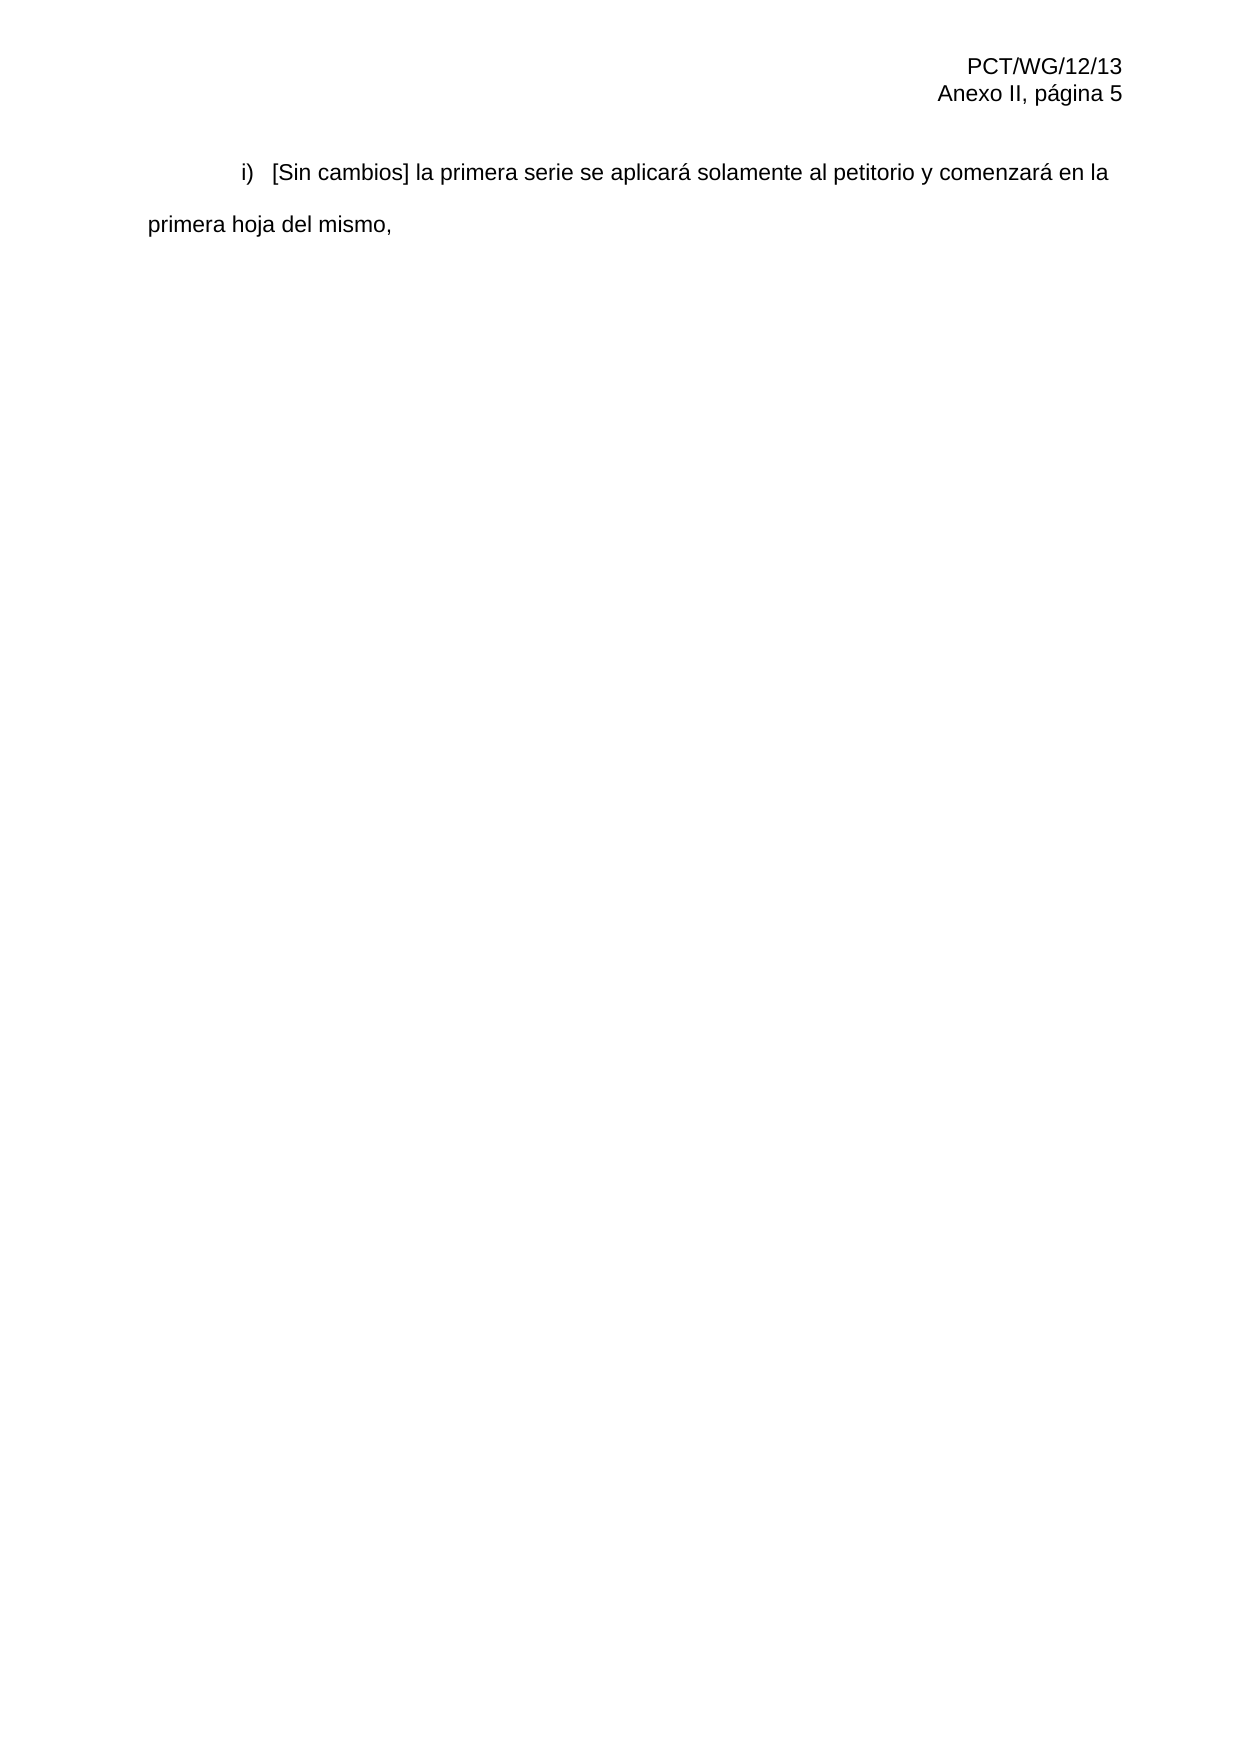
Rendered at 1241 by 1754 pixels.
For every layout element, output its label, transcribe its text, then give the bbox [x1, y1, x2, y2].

text i) [Sin cambios] la primera serie se aplicará solamente al petitorio y comenzará en la primera hoja del mismo, [148, 158, 1122, 238]
